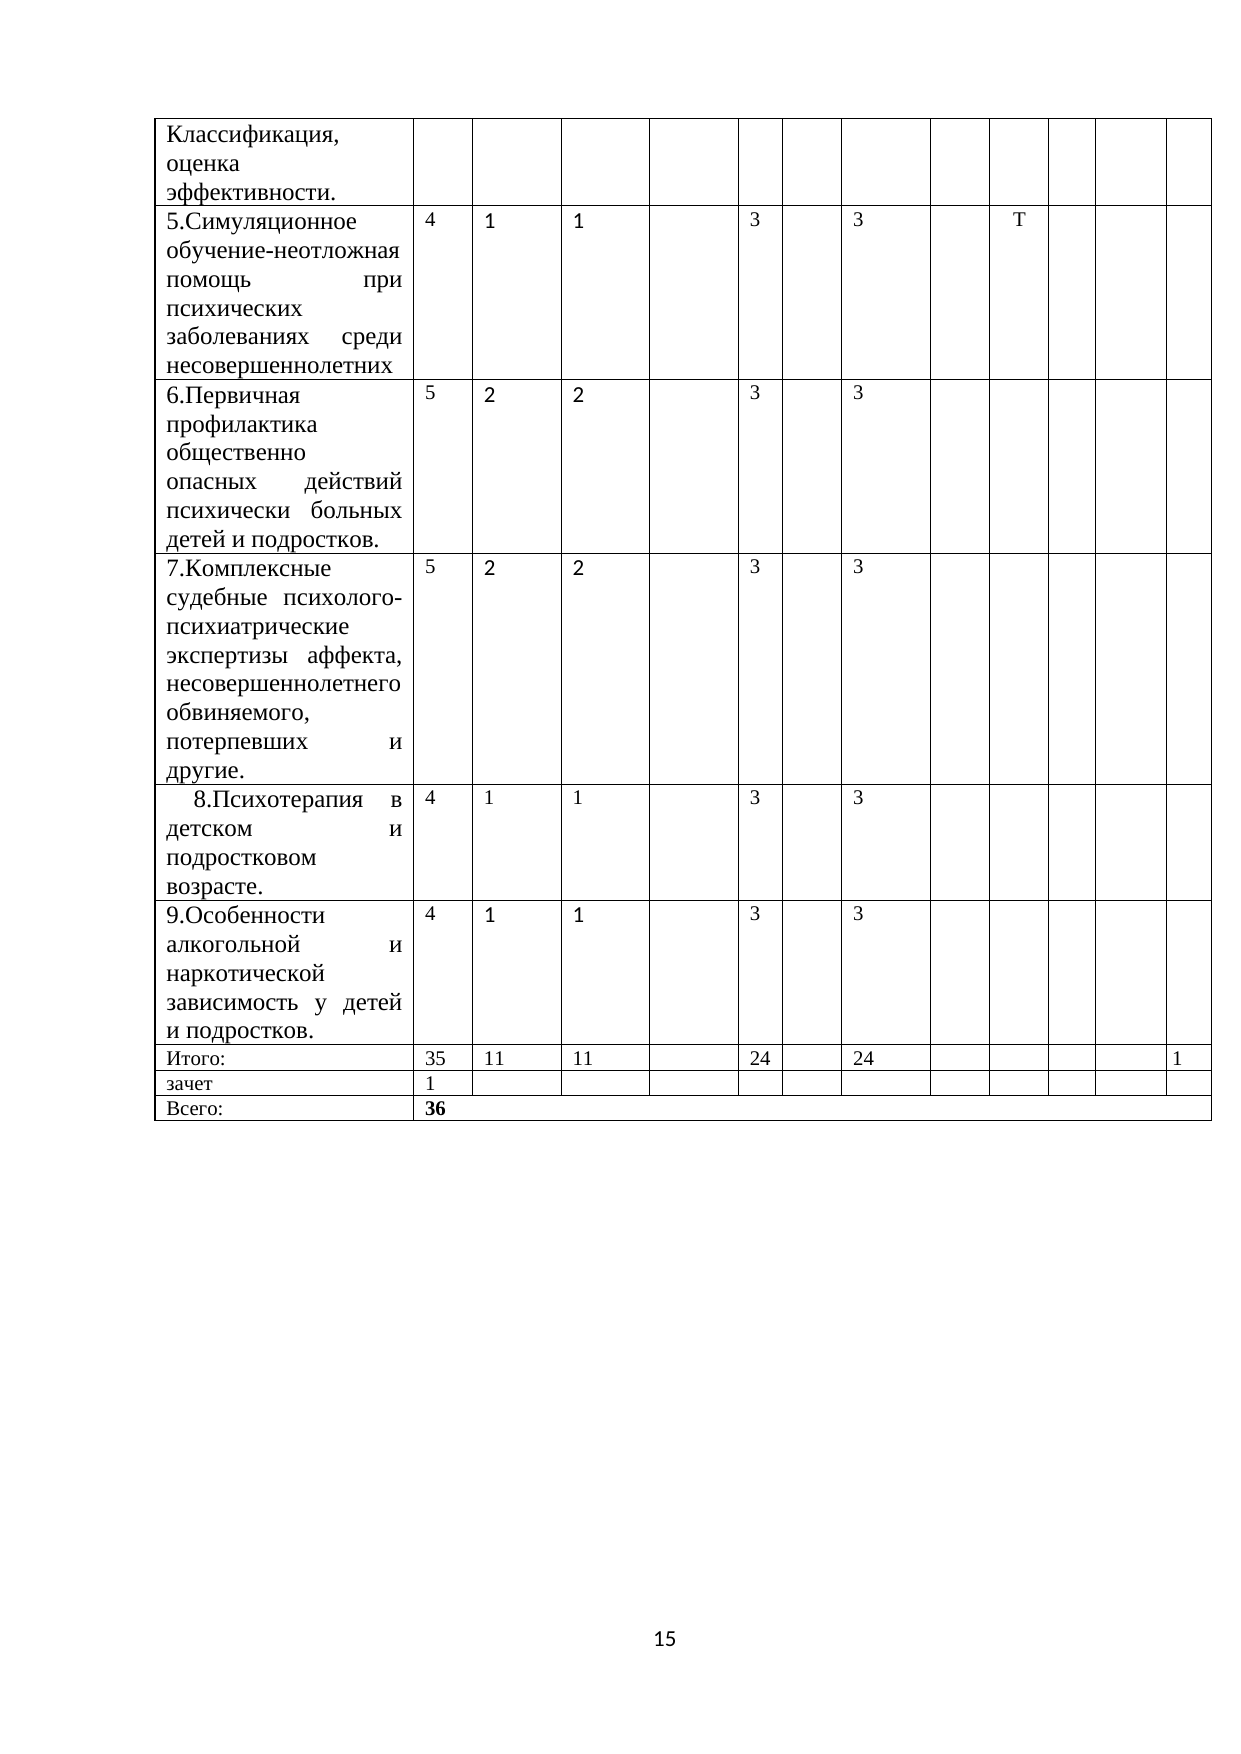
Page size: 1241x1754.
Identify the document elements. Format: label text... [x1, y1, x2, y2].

table_cell 8.Психотерапия в детском и подростковом возрасте. [156, 785, 413, 899]
table_cell 3 [739, 380, 782, 552]
table_cell [931, 380, 989, 552]
table_cell 11 [562, 1045, 649, 1069]
table_cell [1049, 1045, 1095, 1069]
table_cell [1049, 380, 1095, 552]
table_cell 2 [473, 380, 561, 552]
table_cell [562, 1071, 649, 1094]
table_cell [1167, 785, 1211, 899]
table_cell 1 [562, 206, 649, 379]
table_cell [931, 785, 989, 899]
table_cell 1 [1167, 1045, 1211, 1069]
table_cell [650, 1071, 738, 1094]
table_cell 1 [562, 785, 649, 899]
table_cell [1049, 785, 1095, 899]
table_cell [650, 554, 738, 783]
table_cell 1 [473, 206, 561, 379]
table_cell 36 [414, 1096, 1211, 1120]
table_cell 1 [473, 901, 561, 1044]
table_cell [650, 1045, 738, 1069]
table_cell 1 [473, 119, 561, 205]
table_cell [990, 785, 1048, 899]
table_cell 24 [739, 1045, 782, 1069]
table_cell [931, 901, 989, 1044]
table_cell [1096, 119, 1166, 205]
table_cell [783, 1071, 841, 1094]
table_cell Т [990, 206, 1048, 379]
table_cell [931, 119, 989, 205]
table_cell Всего: [156, 1096, 413, 1120]
table_cell [990, 1071, 1048, 1094]
table_cell 9.Особенности алкогольной и наркотической зависимость у детей и подростков. [156, 901, 413, 1044]
table_cell зачет [156, 1071, 413, 1094]
table_cell 3 [739, 901, 782, 1044]
table_cell 2 [562, 380, 649, 552]
table_cell 3 [842, 554, 930, 783]
table_cell 4 [414, 901, 472, 1044]
table_cell [990, 1045, 1048, 1069]
table_cell 3 [414, 119, 472, 205]
table_cell [931, 554, 989, 783]
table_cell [156, 119, 413, 205]
table_cell 4 [414, 785, 472, 899]
table_cell [1167, 554, 1211, 783]
table_cell [739, 1071, 782, 1094]
table_cell 5 [414, 380, 472, 552]
table_cell [1049, 206, 1095, 379]
table_cell [931, 206, 989, 379]
table_cell [783, 1045, 841, 1069]
table_cell [1049, 554, 1095, 783]
table_cell 3 [739, 206, 782, 379]
table_cell [783, 206, 841, 379]
table_cell [783, 901, 841, 1044]
table_cell 5 [414, 554, 472, 783]
table_cell [783, 785, 841, 899]
table_cell [1167, 119, 1211, 205]
table_cell [650, 380, 738, 552]
table_cell [1096, 206, 1166, 379]
table_cell Итого: [156, 1045, 413, 1069]
table_cell [1049, 1071, 1095, 1094]
table_cell 3 [739, 554, 782, 783]
table_cell 6.Первичная профилактика общественно опасных действий психически больных детей и подростков. [156, 380, 413, 552]
table_cell [1049, 901, 1095, 1044]
table_cell [650, 206, 738, 379]
table_cell [1167, 1071, 1211, 1094]
table_cell [783, 119, 841, 205]
table_cell 2 [842, 119, 930, 205]
table_cell [990, 901, 1048, 1044]
table_cell 3 [842, 785, 930, 899]
table_cell [1167, 206, 1211, 379]
table_cell 35 [414, 1045, 472, 1069]
table_cell [1096, 1045, 1166, 1069]
table_cell 2 [739, 119, 782, 205]
table_cell [842, 1071, 930, 1094]
table_cell 3 [842, 380, 930, 552]
table_cell [990, 554, 1048, 783]
table_cell 1 [562, 901, 649, 1044]
table_cell Т [990, 119, 1048, 205]
table_cell 4 [414, 206, 472, 379]
table_cell [1167, 380, 1211, 552]
table_cell [931, 1071, 989, 1094]
table_cell [1096, 380, 1166, 552]
table_cell [650, 901, 738, 1044]
table_cell [1049, 119, 1095, 205]
table_cell [473, 1071, 561, 1094]
table_cell 2 [562, 554, 649, 783]
table_cell 3 [842, 206, 930, 379]
table_cell 1 [473, 785, 561, 899]
table_cell 3 [842, 901, 930, 1044]
table_cell 24 [842, 1045, 930, 1069]
table_cell 11 [473, 1045, 561, 1069]
table_cell [1167, 901, 1211, 1044]
table_cell 7.Комплексные судебные психолого-психиатрические экспертизы аффекта, несовершеннолетнего обвиняемого, потерпевших и другие. [156, 554, 413, 783]
table_cell 2 [473, 554, 561, 783]
table_cell [990, 380, 1048, 552]
table_cell [1096, 785, 1166, 899]
table_cell [783, 554, 841, 783]
table_cell [931, 1045, 989, 1069]
table_cell 1 [414, 1071, 472, 1094]
table_cell [1096, 554, 1166, 783]
table_cell [650, 785, 738, 899]
table_cell 5.Симуляционное обучение-неотложная помощь при психических заболеваниях среди несовершеннолетних [156, 206, 413, 379]
table_cell [783, 380, 841, 552]
table_cell 1 [562, 119, 649, 205]
table_cell 3 [739, 785, 782, 899]
table_cell [650, 119, 738, 205]
table_cell [1096, 1071, 1166, 1094]
table_cell [1096, 901, 1166, 1044]
